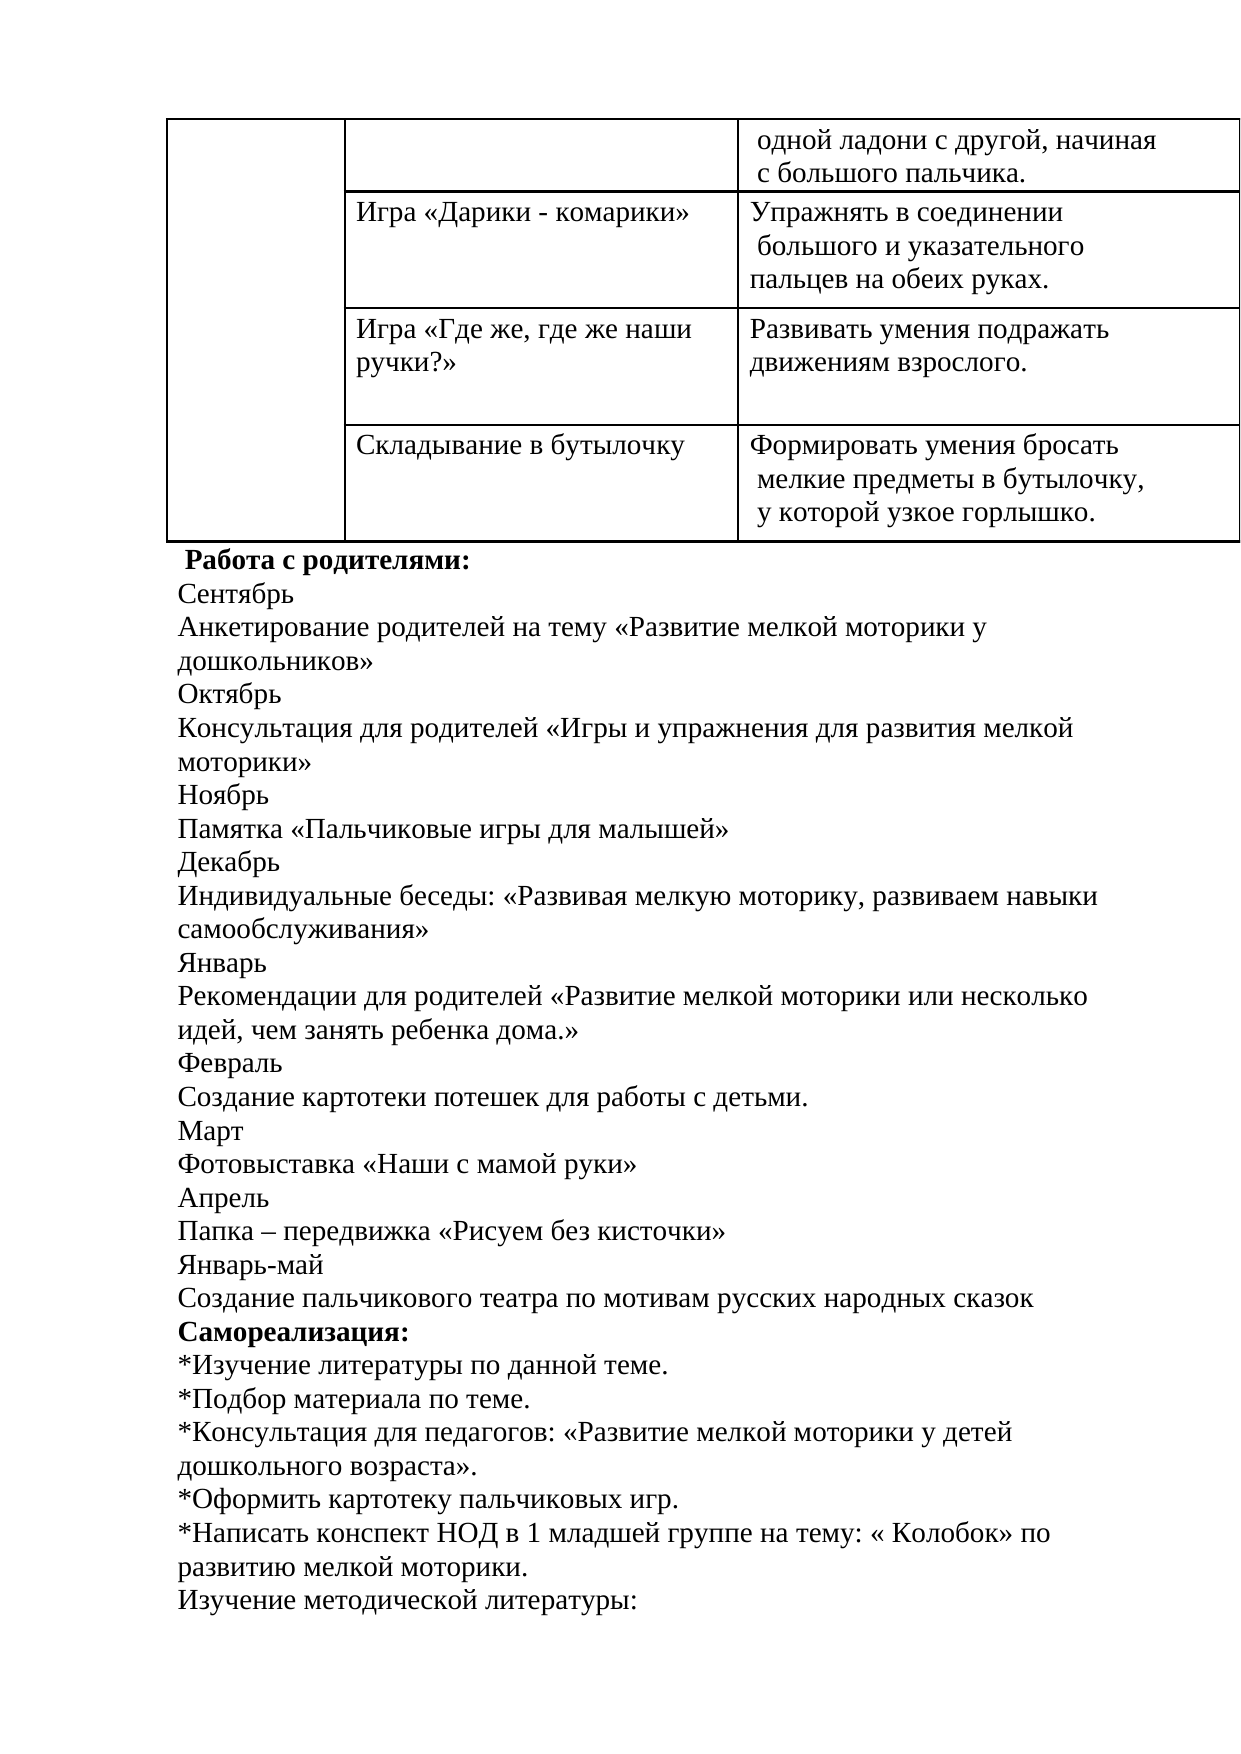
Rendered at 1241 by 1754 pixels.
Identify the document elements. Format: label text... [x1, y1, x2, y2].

text Фотовыставка «Наши с мамой руки» [177, 1146, 1152, 1180]
text Ноябрь [177, 777, 1152, 811]
table_cell Складывание в бутылочку [346, 426, 737, 540]
text Январь [177, 945, 1152, 978]
text Индивидуальные беседы: «Развивая мелкую моторику, развиваем навыки самообслуживания» [177, 878, 1152, 945]
text Анкетирование родителей на тему «Развитие мелкой моторики у дошкольников» [177, 609, 1152, 677]
text Работа с родителями: [177, 543, 1152, 576]
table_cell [739, 120, 1239, 190]
text Создание пальчикового театра по мотивам русских народных сказок [177, 1280, 1152, 1314]
text Рекомендации для родителей «Развитие мелкой моторики или несколько идей, чем занять ребенка дома.» [177, 978, 1152, 1046]
table_cell Игра «Дарики - комарики» [346, 193, 737, 307]
table_cell Упражнять в соединении большого и указательного пальцев на обеих руках. [739, 193, 1239, 307]
table_cell Развивать умения подражать движениям взрослого. [739, 309, 1239, 424]
text *Написать конспект НОД в 1 младшей группе на тему: « Колобок» по развитию мелкой моторики. [177, 1515, 1152, 1582]
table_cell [346, 120, 737, 190]
text Самореализация: [177, 1314, 1152, 1347]
text *Консультация для педагогов: «Развитие мелкой моторики у детей дошкольного возраста». [177, 1414, 1152, 1482]
text Февраль [177, 1046, 1152, 1079]
text Март [177, 1113, 1152, 1146]
text Октябрь [177, 677, 1152, 710]
text *Подбор материала по теме. [177, 1381, 1152, 1414]
text Апрель [177, 1180, 1152, 1213]
table_cell Формировать умения бросать мелкие предметы в бутылочку, у которой узкое горлышко. [739, 426, 1239, 540]
text *Оформить картотеку пальчиковых игр. [177, 1482, 1152, 1515]
text Консультация для родителей «Игры и упражнения для развития мелкой моторики» [177, 710, 1152, 777]
text Памятка «Пальчиковые игры для малышей» [177, 811, 1152, 844]
text Январь-май [177, 1247, 1152, 1280]
text Сентябрь [177, 576, 1152, 609]
text Папка – передвижка «Рисуем без кисточки» [177, 1213, 1152, 1247]
table_cell Игра «Где же, где же наши ручки?» [346, 309, 737, 424]
text Декабрь [177, 844, 1152, 878]
text Изучение методической литературы: [177, 1582, 1152, 1616]
text *Изучение литературы по данной теме. [177, 1347, 1152, 1381]
text Создание картотеки потешек для работы с детьми. [177, 1079, 1152, 1113]
